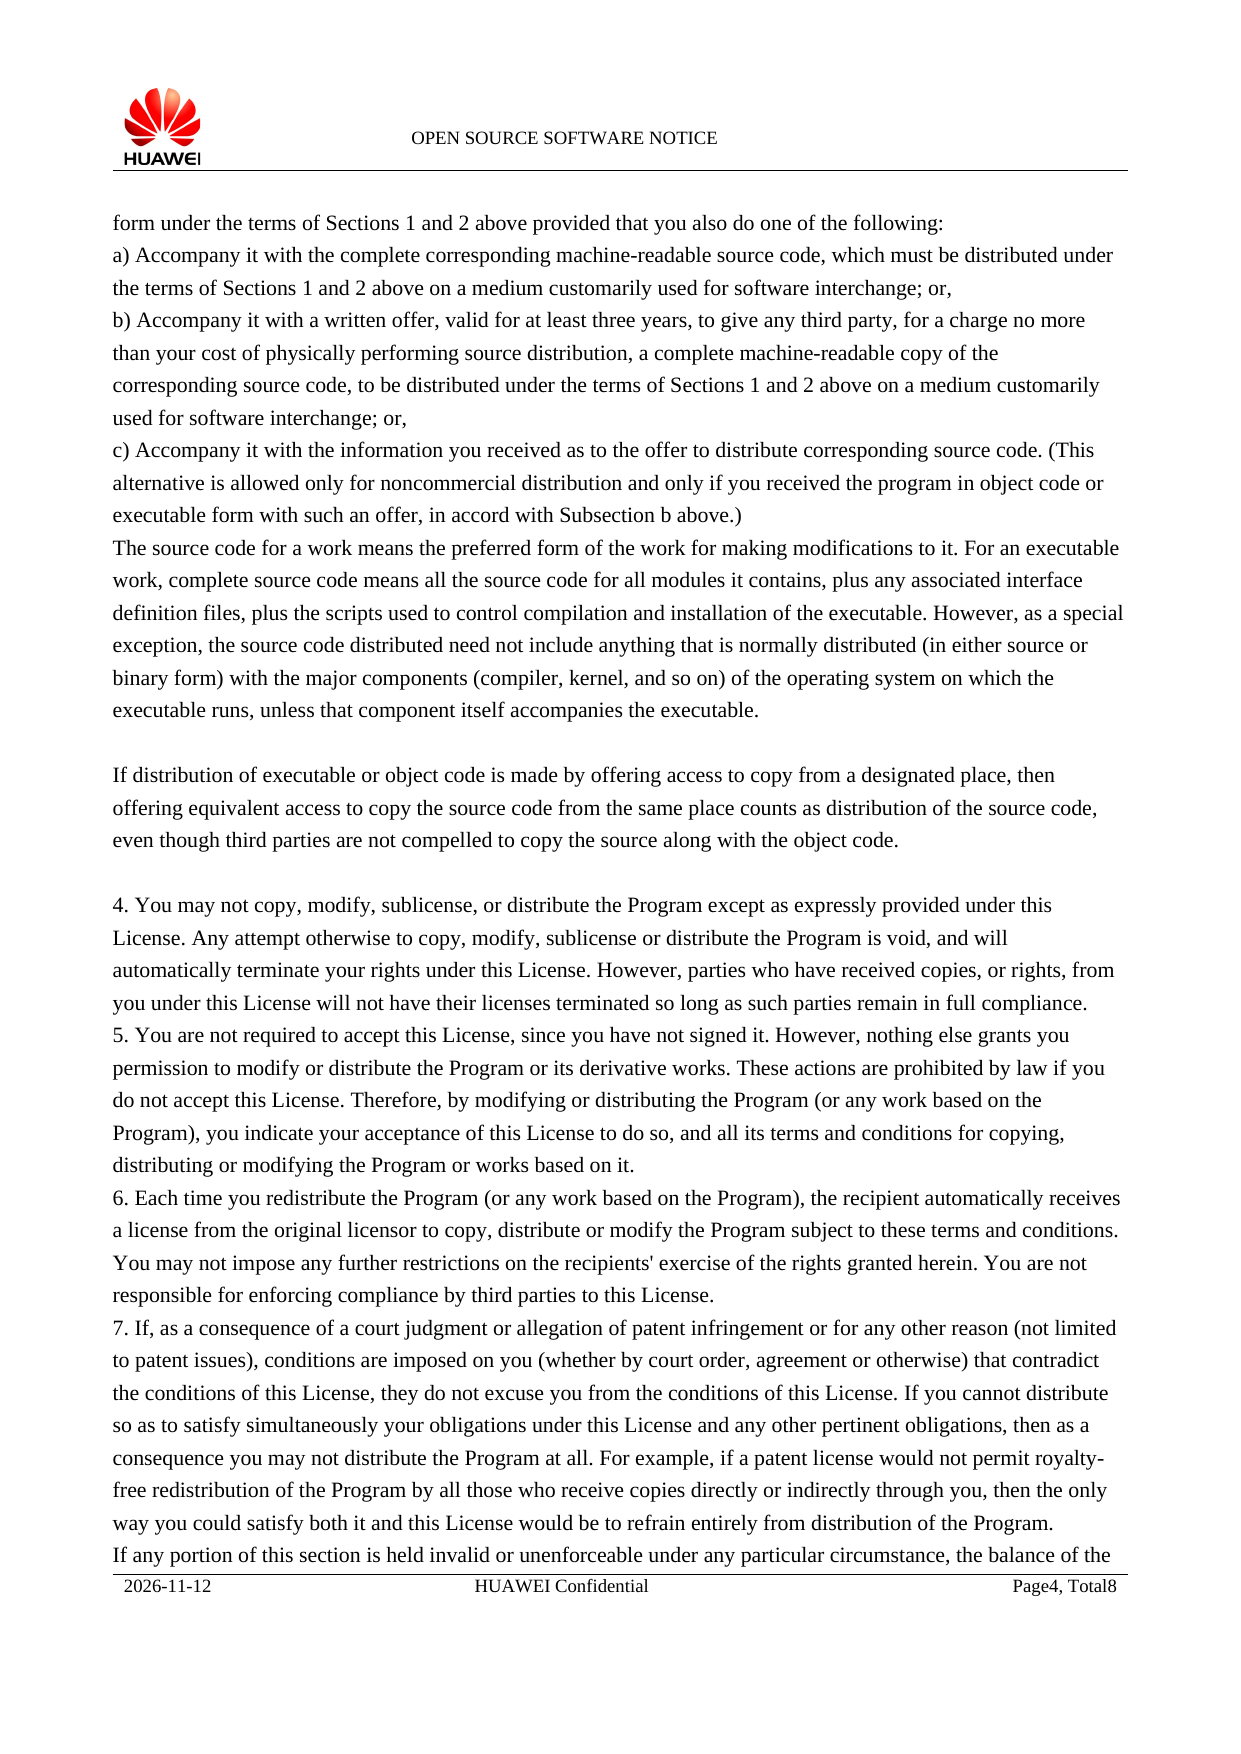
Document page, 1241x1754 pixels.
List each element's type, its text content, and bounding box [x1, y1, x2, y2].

picture [124, 88, 201, 165]
